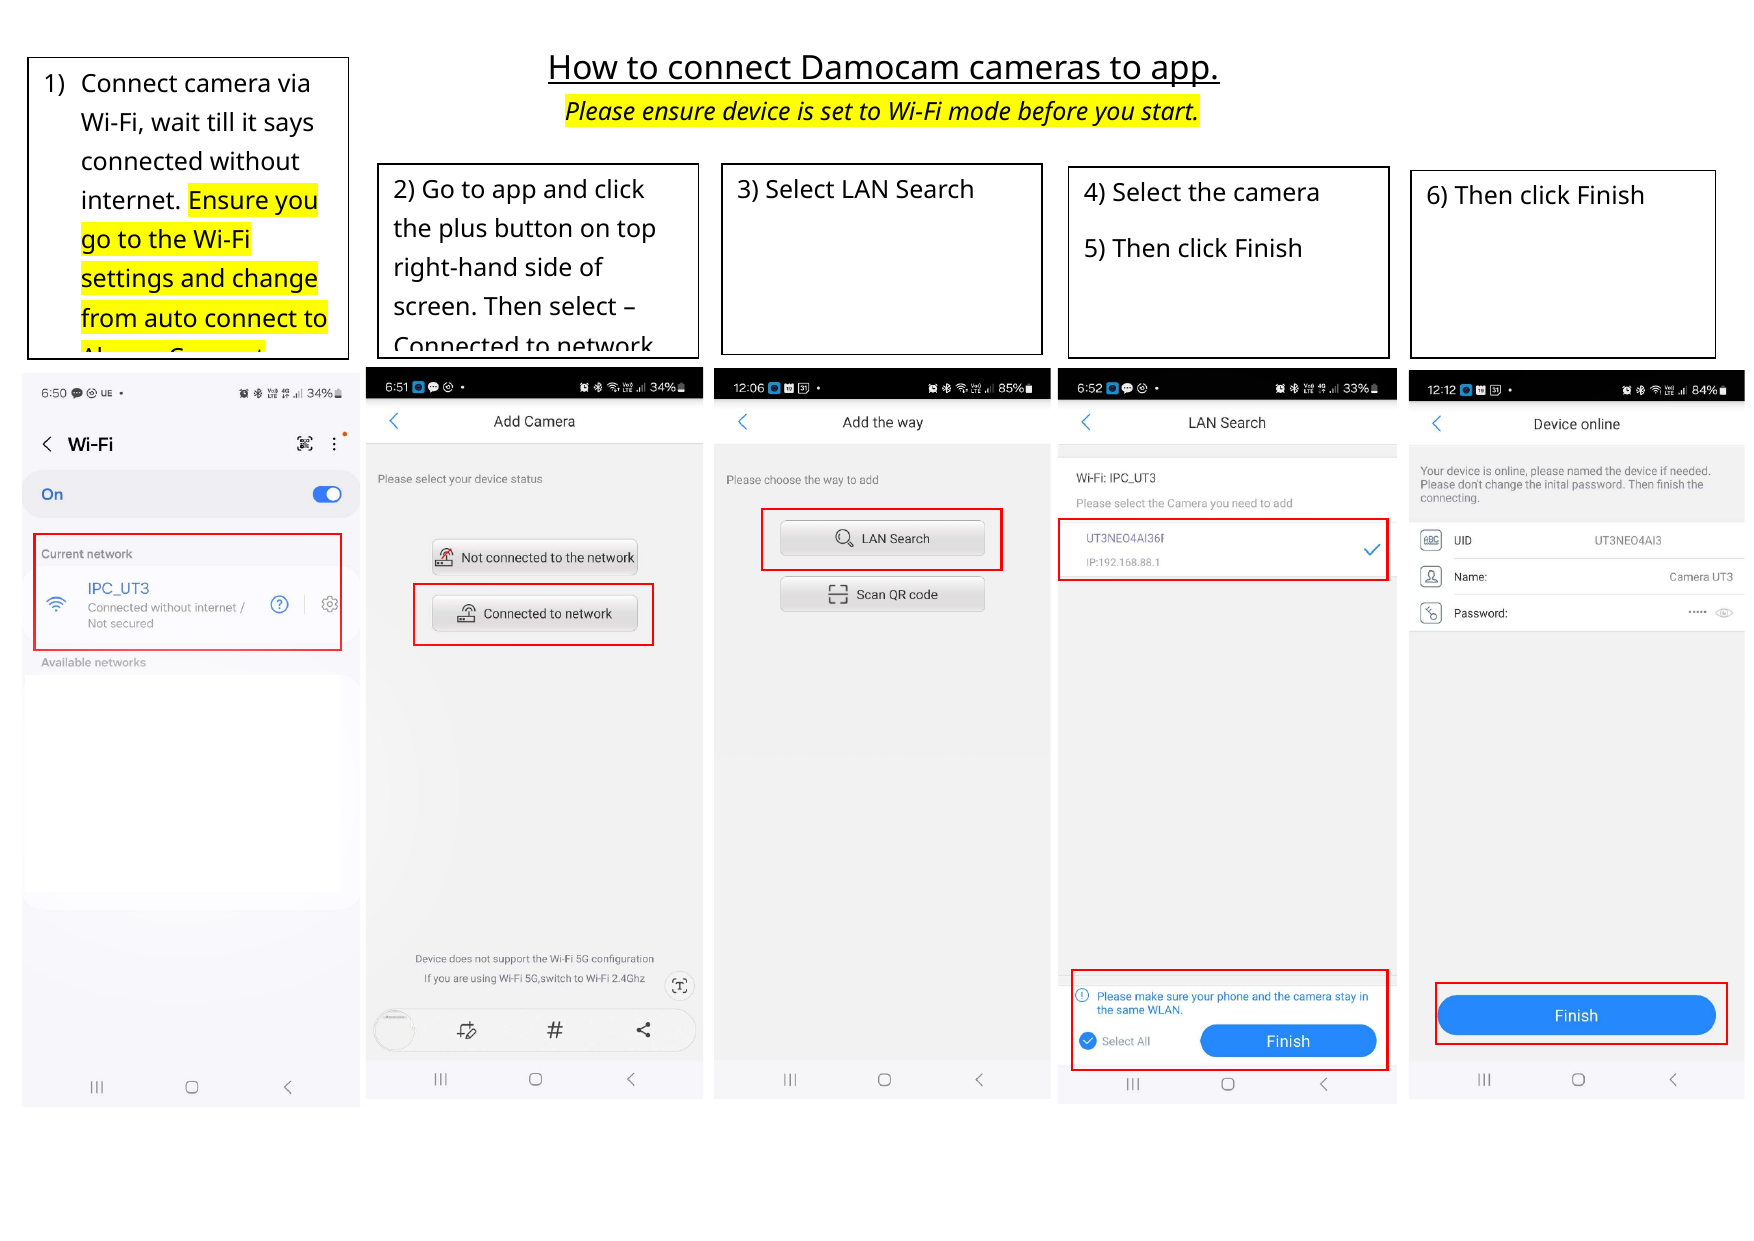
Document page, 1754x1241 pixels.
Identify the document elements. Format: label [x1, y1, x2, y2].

picture [21, 979, 361, 1107]
picture [365, 367, 704, 1099]
picture [21, 373, 361, 605]
picture [1408, 370, 1745, 1099]
picture [36, 535, 340, 591]
picture [1057, 368, 1397, 1104]
picture [714, 368, 1051, 1099]
